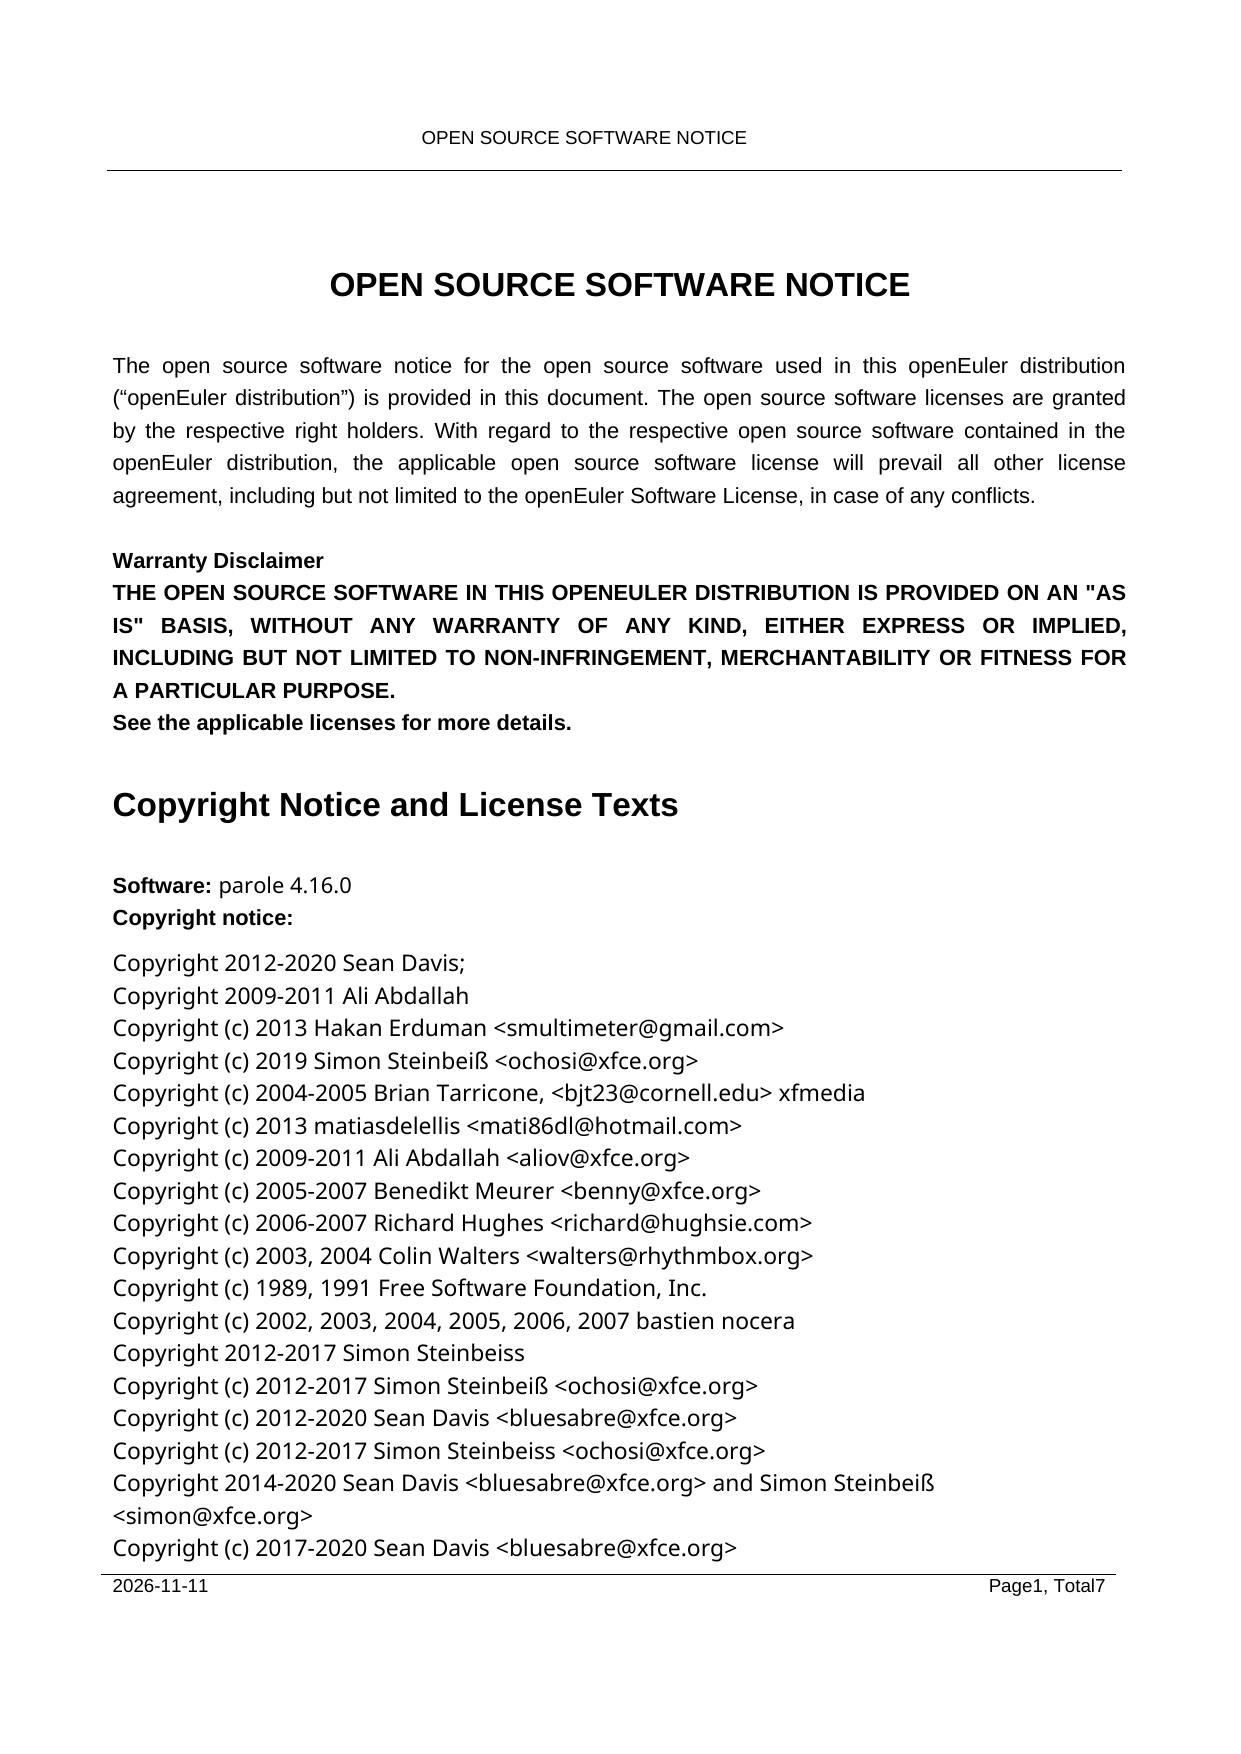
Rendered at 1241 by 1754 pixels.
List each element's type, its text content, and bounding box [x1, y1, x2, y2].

text The open source software notice for the open source software used in this openEuler distribution (“openEuler distribution”) is provided in this document. The open source software licenses are granted by the respective right holders. With regard to the respective open source software contained in the openEuler distribution, the applicable open source software license will prevail all other license agreement, including but not limited to the openEuler Software License, in case of any conflicts. [112, 349, 1128, 511]
text OPEN SOURCE SOFTWARE NOTICE [112, 251, 1128, 316]
text Copyright Notice and License Texts [112, 771, 1128, 836]
text Warranty Disclaimer [112, 544, 1128, 576]
text THE OPEN SOURCE SOFTWARE IN THIS OPENEULER DISTRIBUTION IS PROVIDED ON AN "AS IS" BASIS, WITHOUT ANY WARRANTY OF ANY KIND, EITHER EXPRESS OR IMPLIED, INCLUDING BUT NOT LIMITED TO NON-INFRINGEMENT, MERCHANTABILITY OR FITNESS FOR A PARTICULAR PURPOSE. See the applicable licenses for more details. [112, 576, 1128, 739]
text Copyright notice: [112, 901, 1128, 934]
title Software: parole 4.16.0 [112, 869, 1128, 901]
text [112, 947, 1128, 1564]
